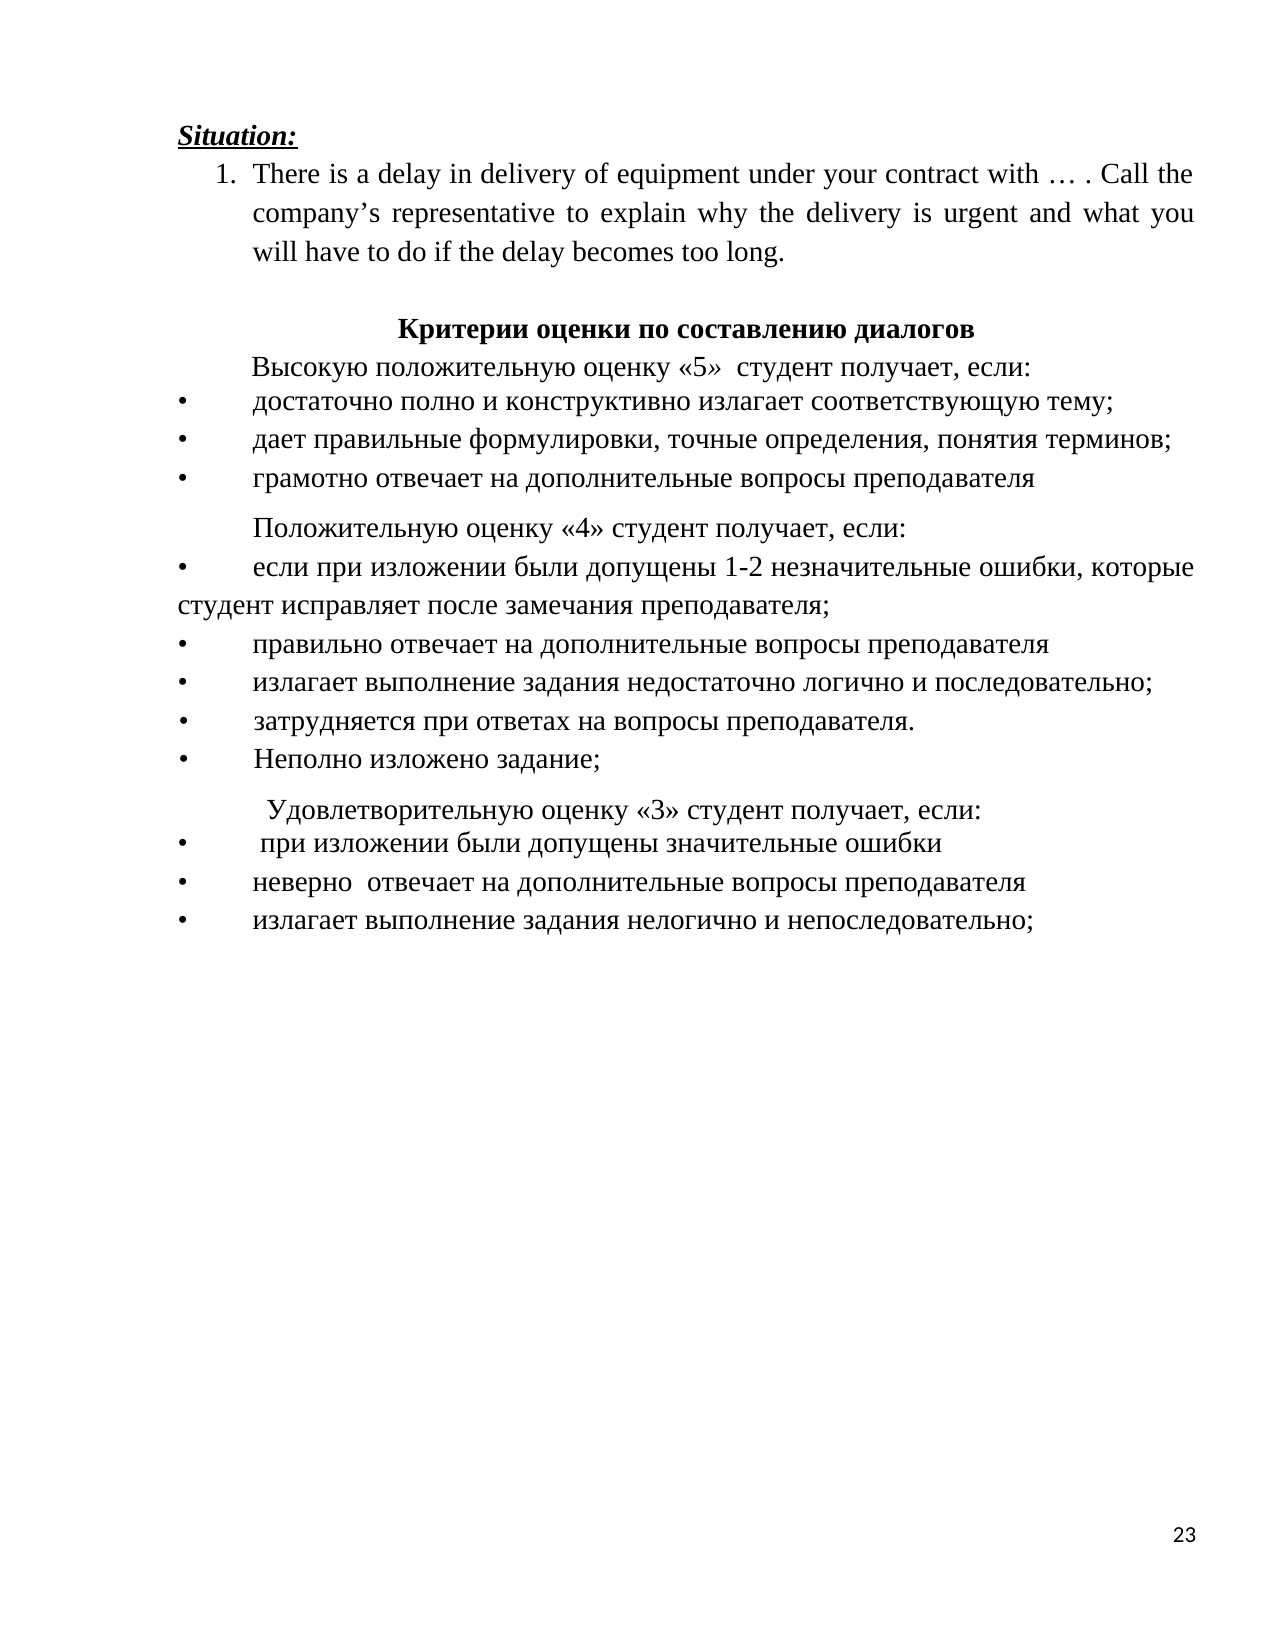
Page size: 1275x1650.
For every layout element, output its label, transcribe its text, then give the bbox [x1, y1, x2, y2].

list при изложении были допущены значительные ошибки [177, 825, 1196, 859]
list правильно отвечает на дополнительные вопросы преподавателя [177, 626, 1196, 659]
list достаточно полно и конструктивно излагает соответствующую тему; [177, 383, 1196, 416]
list Неполно изложено задание; [178, 742, 1196, 775]
list дает правильные формулировки, точные определения, понятия терминов; [177, 421, 1196, 455]
list Критерии оценки по составлению диалогов [177, 311, 1196, 344]
list неверно отвечает на дополнительные вопросы преподавателя [177, 864, 1196, 897]
text Положительную оценку «4» студент получает, если: [177, 510, 1195, 544]
text Высокую положительную оценку «5» студент получает, если: [177, 349, 1195, 383]
list излагает выполнение задания недостаточно логично и последовательно; [177, 664, 1196, 698]
text Удовлетворительную оценку «3» студент получает, если: [177, 792, 1196, 825]
text Situation: [177, 118, 1196, 152]
list затрудняется при ответах на вопросы преподавателя. [178, 703, 1196, 737]
list There is a delay in delivery of equipment under your contract with … . Call the company’s representative to explain why the delivery is urgent and what you will have to do if the delay becomes too long. [215, 157, 1196, 267]
list излагает выполнение задания нелогично и непоследовательно; [177, 902, 1196, 936]
list если при изложении были допущены 1-2 незначительные ошибки, которые студент исправляет после замечания преподавателя; [177, 549, 1196, 621]
list грамотно отвечает на дополнительные вопросы преподавателя [177, 460, 1195, 493]
